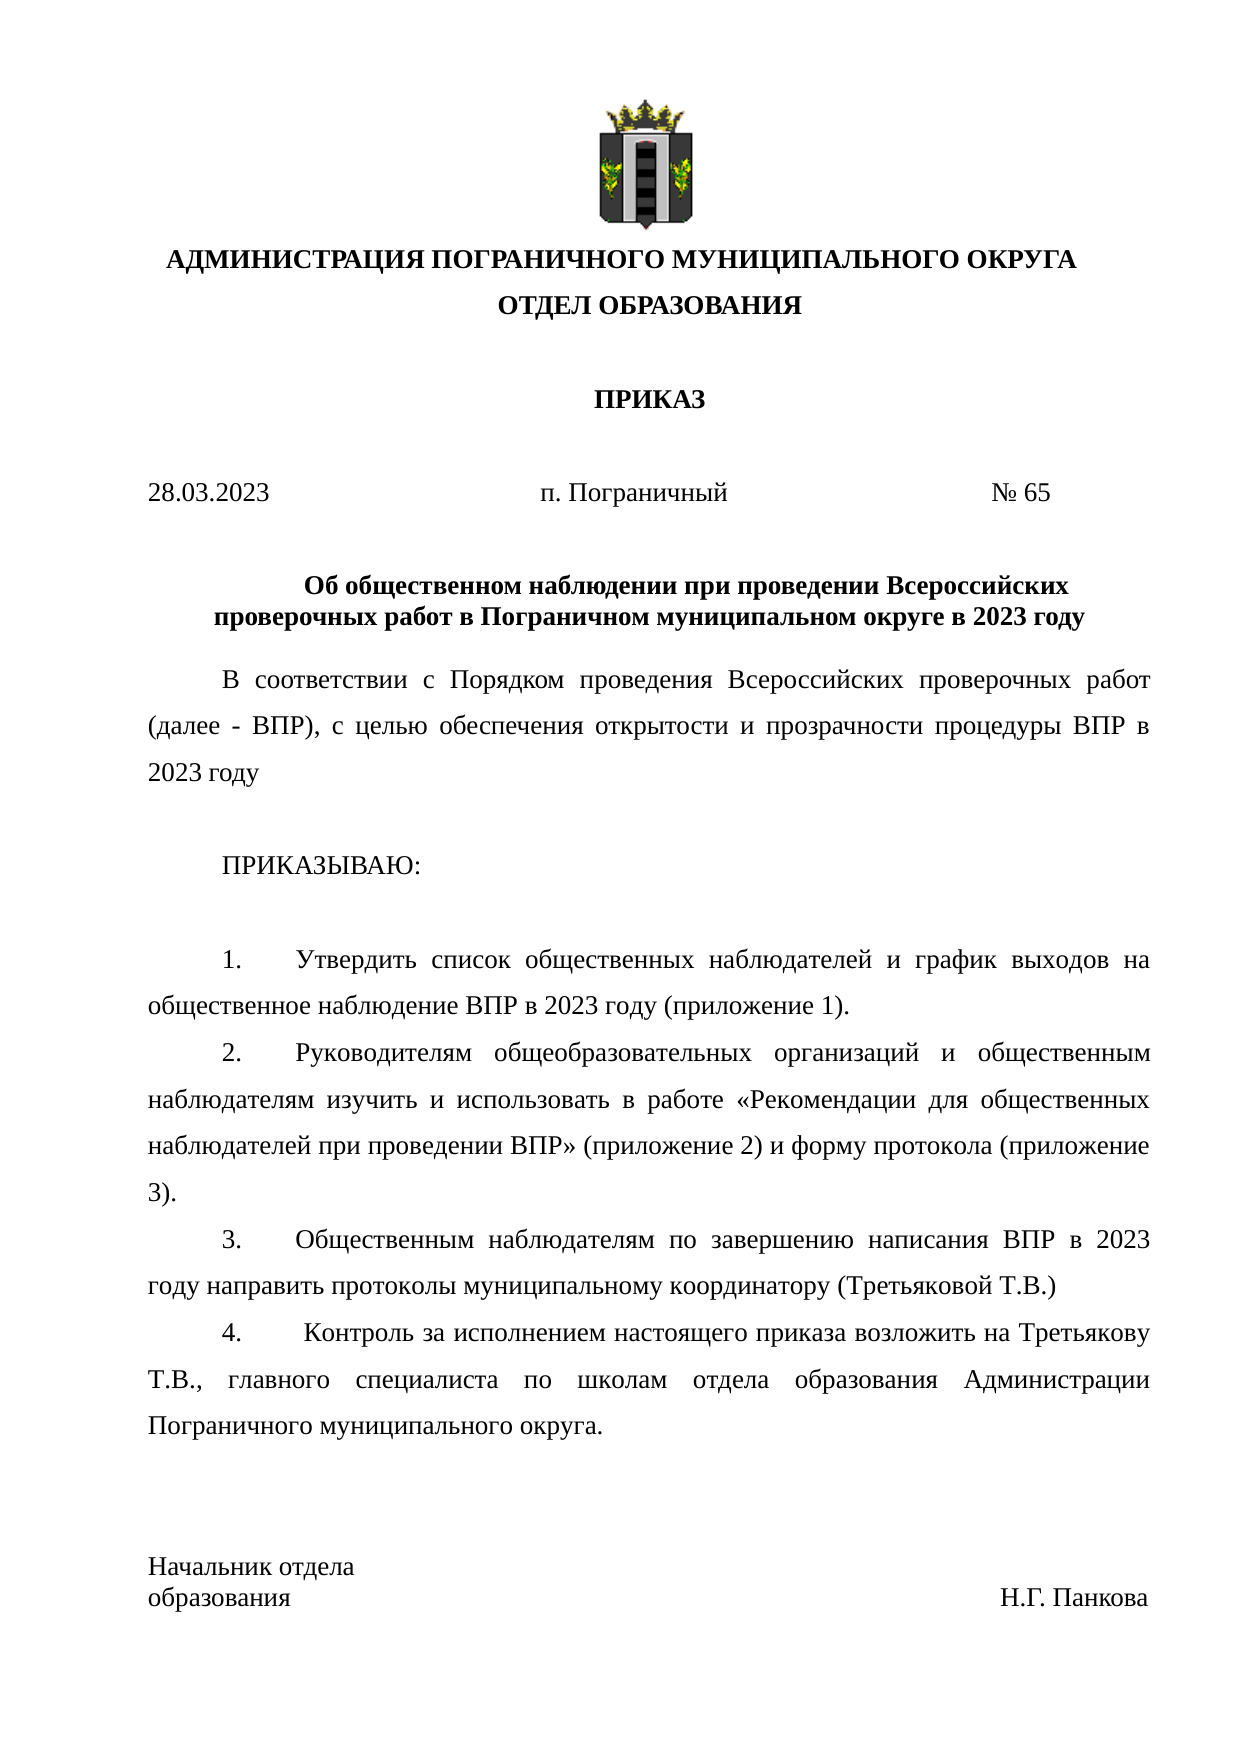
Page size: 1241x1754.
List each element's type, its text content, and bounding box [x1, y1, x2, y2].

text образования Н.Г. Панкова [148, 1581, 1152, 1612]
list Общественным наблюдателям по завершению написания ВПР в 2023 году направить протоколы муниципальному координатору (Третьяковой Т.В.) [148, 1223, 1152, 1301]
picture [597, 97, 702, 231]
text Об общественном наблюдении при проведении Всероссийских проверочных работ в Пограничном муниципальном округе в 2023 году [148, 569, 1152, 632]
text 28.03.2023 п. Пограничный № 65 [148, 476, 1152, 507]
text ПРИКАЗ [148, 383, 1152, 414]
list Контроль за исполнением настоящего приказа возложить на Третьякову Т.В., главного специалиста по школам отдела образования Администрации Пограничного муниципального округа. [148, 1316, 1152, 1441]
text ПРИКАЗЫВАЮ: [148, 849, 1152, 881]
list Руководителям общеобразовательных организаций и общественным наблюдателям изучить и использовать в работе «Рекомендации для общественных наблюдателей при проведении ВПР» (приложение 2) и форму протокола (приложение 3). [148, 1036, 1152, 1207]
text Начальник отдела [148, 1549, 1152, 1581]
list Утвердить список общественных наблюдателей и график выходов на общественное наблюдение ВПР в 2023 году (приложение 1). [148, 943, 1152, 1021]
text ОТДЕЛ ОБРАЗОВАНИЯ [148, 289, 1152, 321]
text В соответствии с Порядком проведения Всероссийских проверочных работ (далее - ВПР), с целью обеспечения открытости и прозрачности процедуры ВПР в 2023 году [148, 663, 1152, 787]
text АДМИНИСТРАЦИЯ ПОГРАНИЧНОГО МУНИЦИПАЛЬНОГО ОКРУГА [91, 243, 1152, 274]
